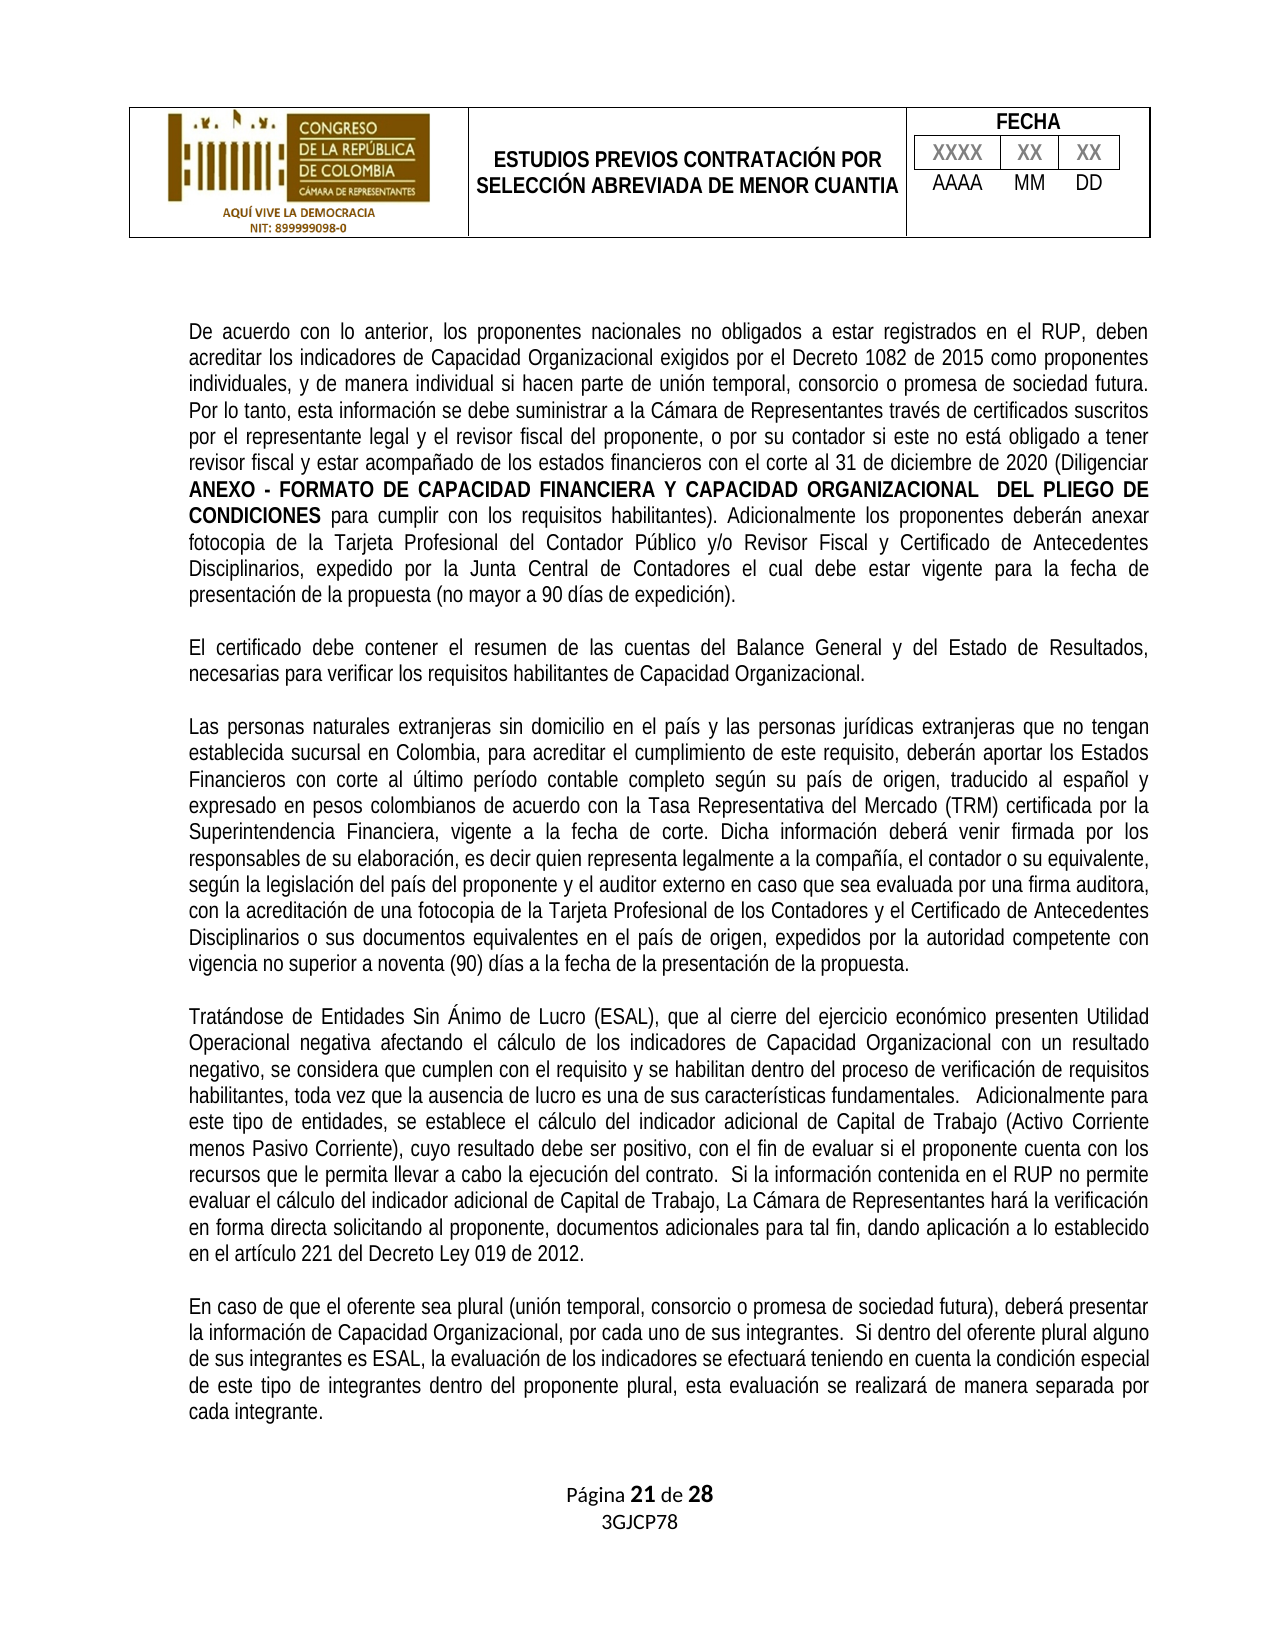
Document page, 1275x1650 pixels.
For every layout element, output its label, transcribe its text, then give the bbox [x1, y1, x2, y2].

text De acuerdo con lo anterior, los proponentes nacionales no obligados a estar registrados en el RUP, deben acreditar los indicadores de Capacidad Organizacional exigidos por el Decreto 1082 de 2015 como proponentes individuales, y de manera individual si hacen parte de unión temporal, consorcio o promesa de sociedad futura. Por lo tanto, esta información se debe suministrar a la Cámara de Representantes través de certificados suscritos por el representante legal y el revisor fiscal del proponente, o por su contador si este no está obligado a tener revisor fiscal y estar acompañado de los estados financieros con el corte al 31 de diciembre de 2020 (Diligenciar ANEXO - FORMATO DE CAPACIDAD FINANCIERA Y CAPACIDAD ORGANIZACIONAL DEL PLIEGO DE CONDICIONES para cumplir con los requisitos habilitantes). Adicionalmente los proponentes deberán anexar fotocopia de la Tarjeta Profesional del Contador Público y/o Revisor Fiscal y Certificado de Antecedentes Disciplinarios, expedido por la Junta Central de Contadores el cual debe estar vigente para la fecha de presentación de la propuesta (no mayor a 90 días de expedición). [188, 318, 1150, 607]
text El certificado debe contener el resumen de las cuentas del Balance General y del Estado de Resultados, necesarias para verificar los requisitos habilitantes de Capacidad Organizacional. [188, 634, 1150, 687]
text Las personas naturales extranjeras sin domicilio en el país y las personas jurídicas extranjeras que no tengan establecida sucursal en Colombia, para acreditar el cumplimiento de este requisito, deberán aportar los Estados Financieros con corte al último período contable completo según su país de origen, traducido al español y expresado en pesos colombianos de acuerdo con la Tasa Representativa del Mercado (TRM) certificada por la Superintendencia Financiera, vigente a la fecha de corte. Dicha información deberá venir firmada por los responsables de su elaboración, es decir quien representa legalmente a la compañía, el contador o su equivalente, según la legislación del país del proponente y el auditor externo en caso que sea evaluada por una firma auditora, con la acreditación de una fotocopia de la Tarjeta Profesional de los Contadores y el Certificado de Antecedentes Disciplinarios o sus documentos equivalentes en el país de origen, expedidos por la autoridad competente con vigencia no superior a noventa (90) días a la fecha de la presentación de la propuesta. [188, 713, 1150, 976]
picture [167, 108, 431, 237]
text Tratándose de Entidades Sin Ánimo de Lucro (ESAL), que al cierre del ejercicio económico presenten Utilidad Operacional negativa afectando el cálculo de los indicadores de Capacidad Organizacional con un resultado negativo, se considera que cumplen con el requisito y se habilitan dentro del proceso de verificación de requisitos habilitantes, toda vez que la ausencia de lucro es una de sus características fundamentales. Adicionalmente para este tipo de entidades, se establece el cálculo del indicador adicional de Capital de Trabajo (Activo Corriente menos Pasivo Corriente), cuyo resultado debe ser positivo, con el fin de evaluar si el proponente cuenta con los recursos que le permita llevar a cabo la ejecución del contrato. Si la información contenida en el RUP no permite evaluar el cálculo del indicador adicional de Capital de Trabajo, La Cámara de Representantes hará la verificación en forma directa solicitando al proponente, documentos adicionales para tal fin, dando aplicación a lo establecido en el artículo 221 del Decreto Ley 019 de 2012. [188, 1003, 1150, 1266]
text En caso de que el oferente sea plural (unión temporal, consorcio o promesa de sociedad futura), deberá presentar la información de Capacidad Organizacional, por cada uno de sus integrantes. Si dentro del oferente plural alguno de sus integrantes es ESAL, la evaluación de los indicadores se efectuará teniendo en cuenta la condición especial de este tipo de integrantes dentro del proponente plural, esta evaluación se realizará de manera separada por cada integrante. [188, 1293, 1150, 1424]
